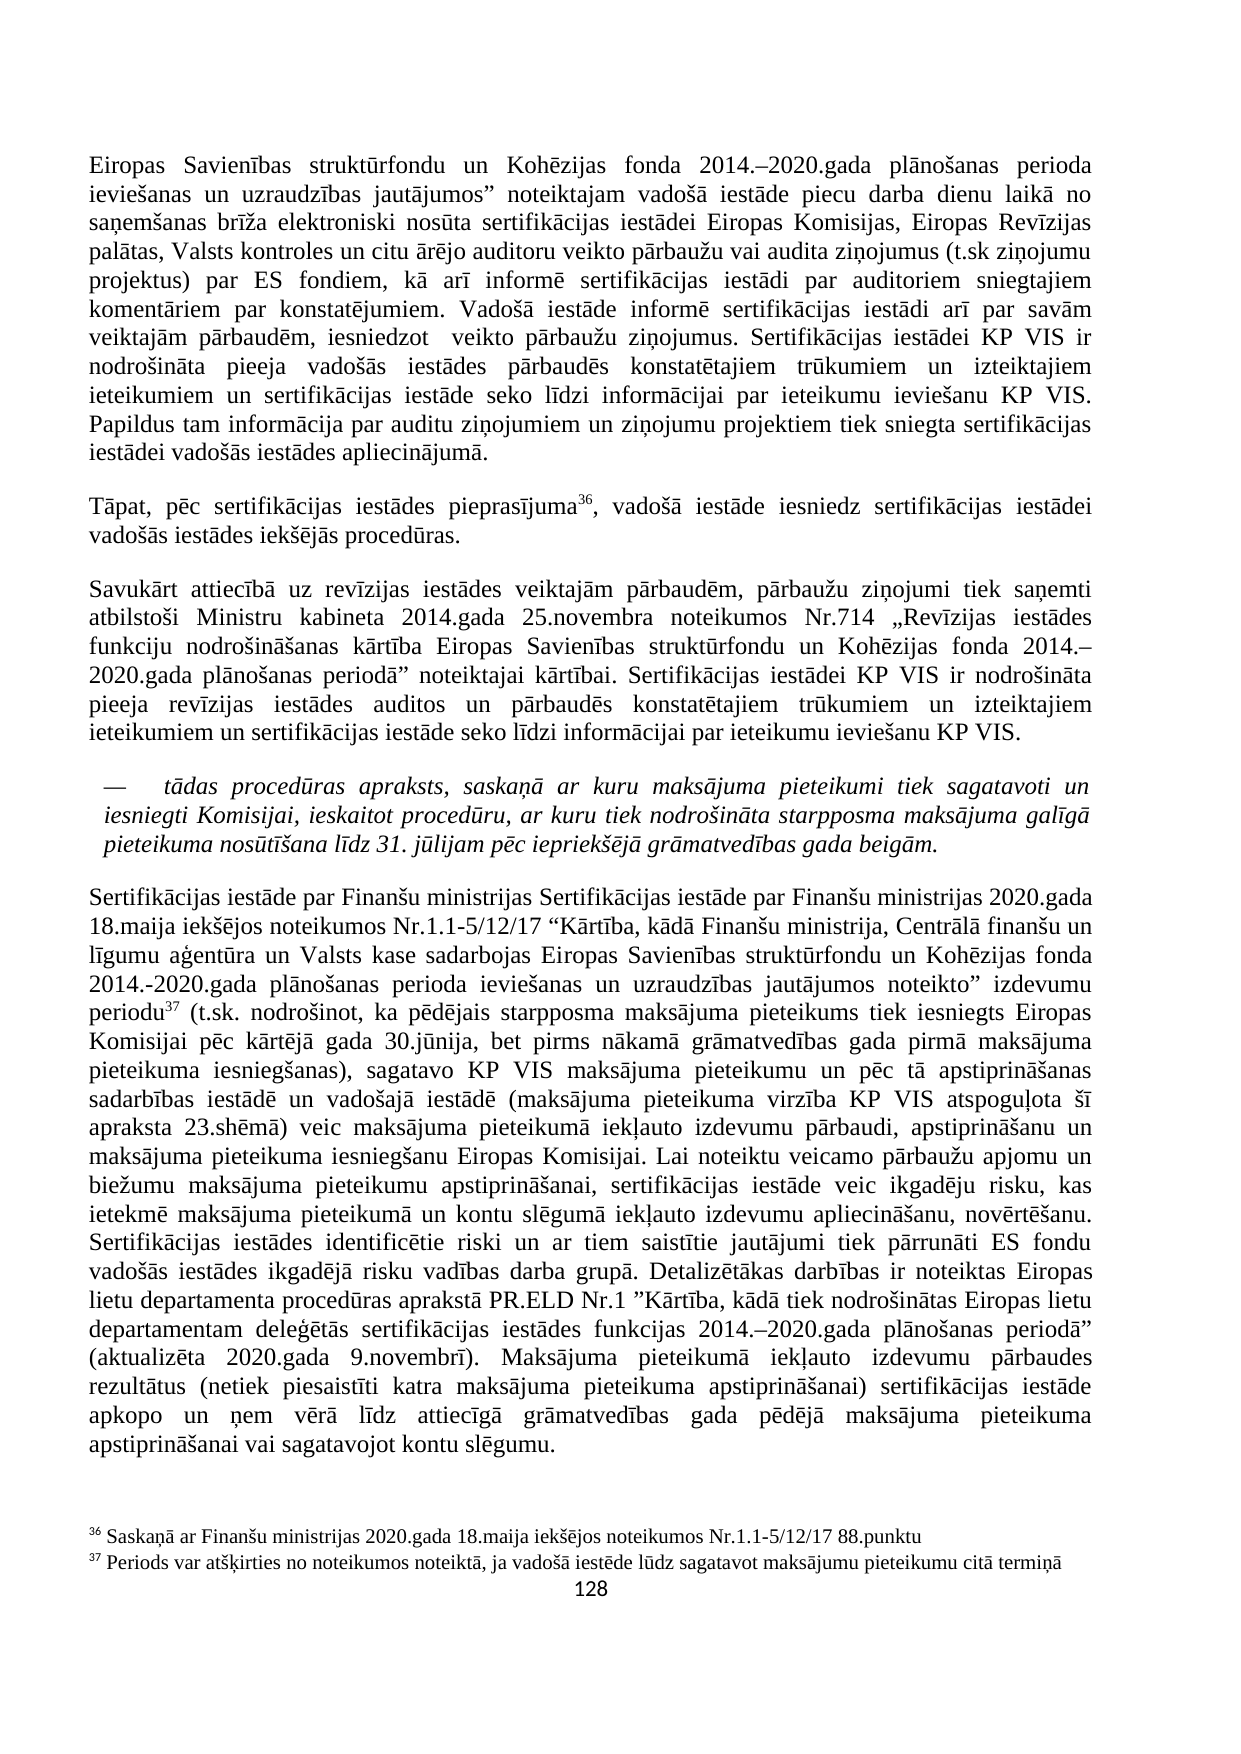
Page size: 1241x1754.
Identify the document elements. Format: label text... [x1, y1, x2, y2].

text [89, 150, 1093, 466]
text — tādas procedūras apraksts, saskaņā ar kuru maksājuma pieteikumi tiek sagatavoti un iesniegti Komisijai, ieskaitot procedūru, ar kuru tiek nodrošināta starpposma maksājuma galīgā pieteikuma nosūtīšana līdz 31. jūlijam pēc iepriekšējā grāmatvedības gada beigām. [103, 771, 1093, 857]
text Tāpat, pēc sertifikācijas iestādes pieprasījuma, vadošā iestāde iesniedz sertifikācijas iestādei vadošās iestādes iekšējās procedūras. [89, 491, 1093, 549]
text Savukārt attiecībā uz revīzijas iestādes veiktajām pārbaudēm, pārbaužu ziņojumi tiek saņemti atbilstoši Ministru kabineta 2014.gada 25.novembra noteikumos Nr.714 „Revīzijas iestādes funkciju nodrošināšanas kārtība Eiropas Savienības struktūrfondu un Kohēzijas fonda 2014.–2020.gada plānošanas periodā” noteiktajai kārtībai. Sertifikācijas iestādei KP VIS ir nodrošināta pieeja revīzijas iestādes auditos un pārbaudēs konstatētajiem trūkumiem un izteiktajiem ieteikumiem un sertifikācijas iestāde seko līdzi informācijai par ieteikumu ieviešanu KP VIS. [89, 574, 1093, 746]
text Sertifikācijas iestāde par Finanšu ministrijas Sertifikācijas iestāde par Finanšu ministrijas 2020.gada 18.maija iekšējos noteikumos Nr.1.1-5/12/17 “Kārtība, kādā Finanšu ministrija, Centrālā finanšu un līgumu aģentūra un Valsts kase sadarbojas Eiropas Savienības struktūrfondu un Kohēzijas fonda 2014.-2020.gada plānošanas perioda ieviešanas un uzraudzības jautājumos noteikto” izdevumu periodu (t.sk. nodrošinot, ka pēdējais starpposma maksājuma pieteikums tiek iesniegts Eiropas Komisijai pēc kārtējā gada 30.jūnija, bet pirms nākamā grāmatvedības gada pirmā maksājuma pieteikuma iesniegšanas), sagatavo KP VIS maksājuma pieteikumu un pēc tā apstiprināšanas sadarbības iestādē un vadošajā iestādē (maksājuma pieteikuma virzība KP VIS atspoguļota šī apraksta 23.shēmā) veic maksājuma pieteikumā iekļauto izdevumu pārbaudi, apstiprināšanu un maksājuma pieteikuma iesniegšanu Eiropas Komisijai. Lai noteiktu veicamo pārbaužu apjomu un biežumu maksājuma pieteikumu apstiprināšanai, sertifikācijas iestāde veic ikgadēju risku, kas ietekmē maksājuma pieteikumā un kontu slēgumā iekļauto izdevumu apliecināšanu, novērtēšanu. Sertifikācijas iestādes identificētie riski un ar tiem saistītie jautājumi tiek pārrunāti ES fondu vadošās iestādes ikgadējā risku vadības darba grupā. Detalizētākas darbības ir noteiktas Eiropas lietu departamenta procedūras aprakstā PR.ELD Nr.1 ”Kārtība, kādā tiek nodrošinātas Eiropas lietu departamentam deleģētās sertifikācijas iestādes funkcijas 2014.–2020.gada plānošanas periodā” (aktualizēta 2020.gada 9.novembrī). Maksājuma pieteikumā iekļauto izdevumu pārbaudes rezultātus (netiek piesaistīti katra maksājuma pieteikuma apstiprināšanai) sertifikācijas iestāde apkopo un ņem vērā līdz attiecīgā grāmatvedības gada pēdējā maksājuma pieteikuma apstiprināšanai vai sagatavojot kontu slēgumu. [89, 882, 1093, 1457]
